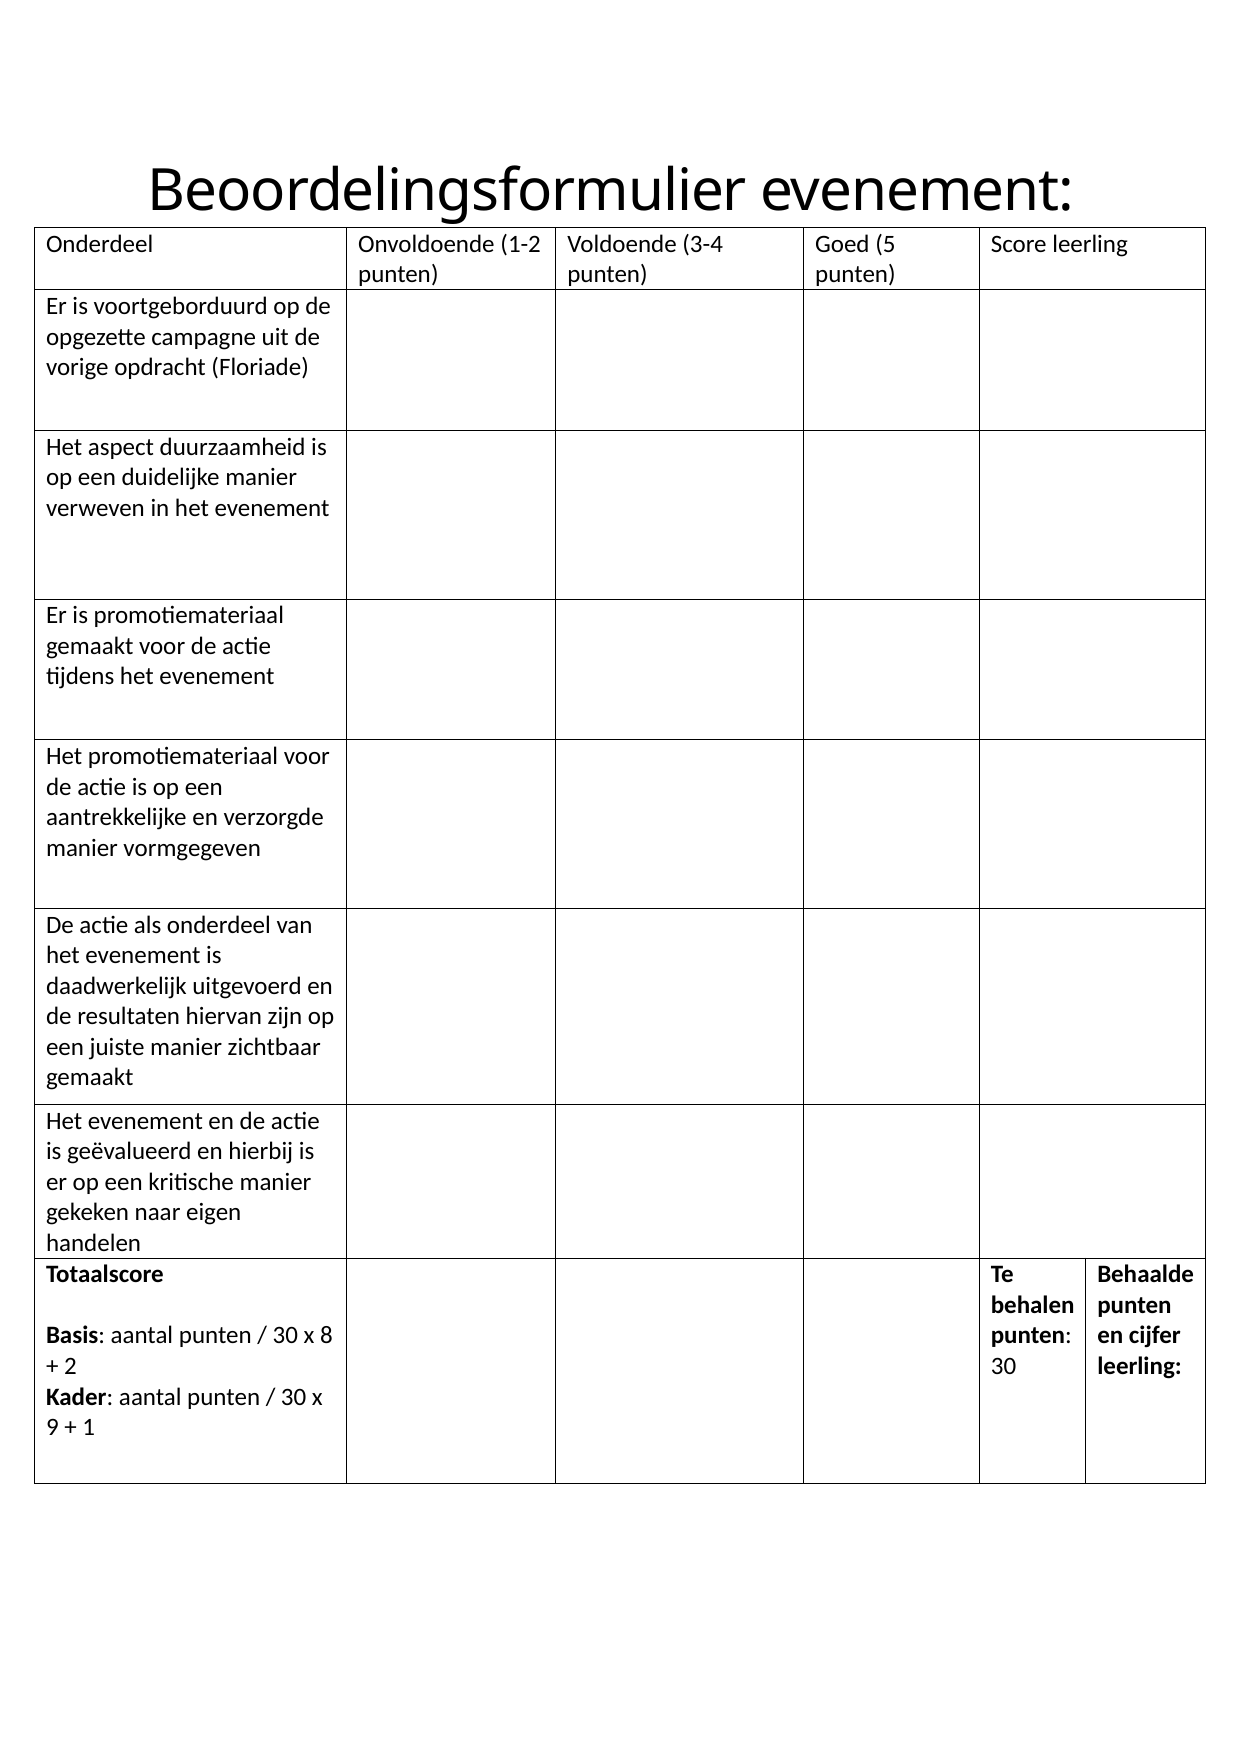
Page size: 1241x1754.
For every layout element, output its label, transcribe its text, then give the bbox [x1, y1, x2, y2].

table_cell Te behalen punten: 30 [980, 1259, 1085, 1483]
table_cell De actie als onderdeel van het evenement is daadwerkelijk uitgevoerd en de resultaten hiervan zijn op een juiste manier zichtbaar gemaakt [35, 909, 346, 1104]
table_cell [980, 740, 1205, 908]
table_cell Er is promotiemateriaal gemaakt voor de actie tijdens het evenement [35, 600, 346, 739]
table_cell [980, 290, 1205, 430]
table_cell Totaalscore Basis: aantal punten / 30 x 8 + 2 Kader: aantal punten / 30 x 9 + 1 [35, 1259, 346, 1483]
table_cell [556, 1105, 803, 1257]
table_cell [980, 1105, 1205, 1257]
table_cell [556, 290, 803, 430]
table_cell [804, 1105, 979, 1257]
table_cell [347, 1105, 555, 1257]
table_cell [804, 290, 979, 430]
table_cell [804, 740, 979, 908]
table_cell [980, 909, 1205, 1104]
table_cell Het aspect duurzaamheid is op een duidelijke manier verweven in het evenement [35, 431, 346, 598]
table_cell [347, 1259, 555, 1483]
table_cell [347, 290, 555, 430]
table_cell [556, 909, 803, 1104]
table_cell [347, 431, 555, 598]
table_cell [347, 740, 555, 908]
table_cell [804, 909, 979, 1104]
table_cell [556, 431, 803, 598]
table_cell Het promotiemateriaal voor de actie is op een aantrekkelijke en verzorgde manier vormgegeven [35, 740, 346, 908]
table_cell [347, 600, 555, 739]
table_cell [980, 600, 1205, 739]
table_cell [804, 600, 979, 739]
table_cell [556, 600, 803, 739]
table_cell Behaalde punten en cijfer leerling: [1086, 1259, 1205, 1483]
table_cell [804, 1259, 979, 1483]
table_header Score leerling [980, 228, 1205, 289]
table_header Onderdeel [35, 228, 346, 289]
table_header Voldoende (3-4 punten) [556, 228, 803, 289]
table_header Onvoldoende (1-2 punten) [347, 228, 555, 289]
table_cell [347, 909, 555, 1104]
table_cell [556, 1259, 803, 1483]
table_cell [980, 431, 1205, 598]
table_cell Het evenement en de actie is geëvalueerd en hierbij is er op een kritische manier gekeken naar eigen handelen [35, 1105, 346, 1257]
title Beoordelingsformulier evenement: [148, 148, 1093, 227]
table_header Goed (5 punten) [804, 228, 979, 289]
table_cell [804, 431, 979, 598]
table_cell Er is voortgeborduurd op de opgezette campagne uit de vorige opdracht (Floriade) [35, 290, 346, 430]
table_cell [556, 740, 803, 908]
